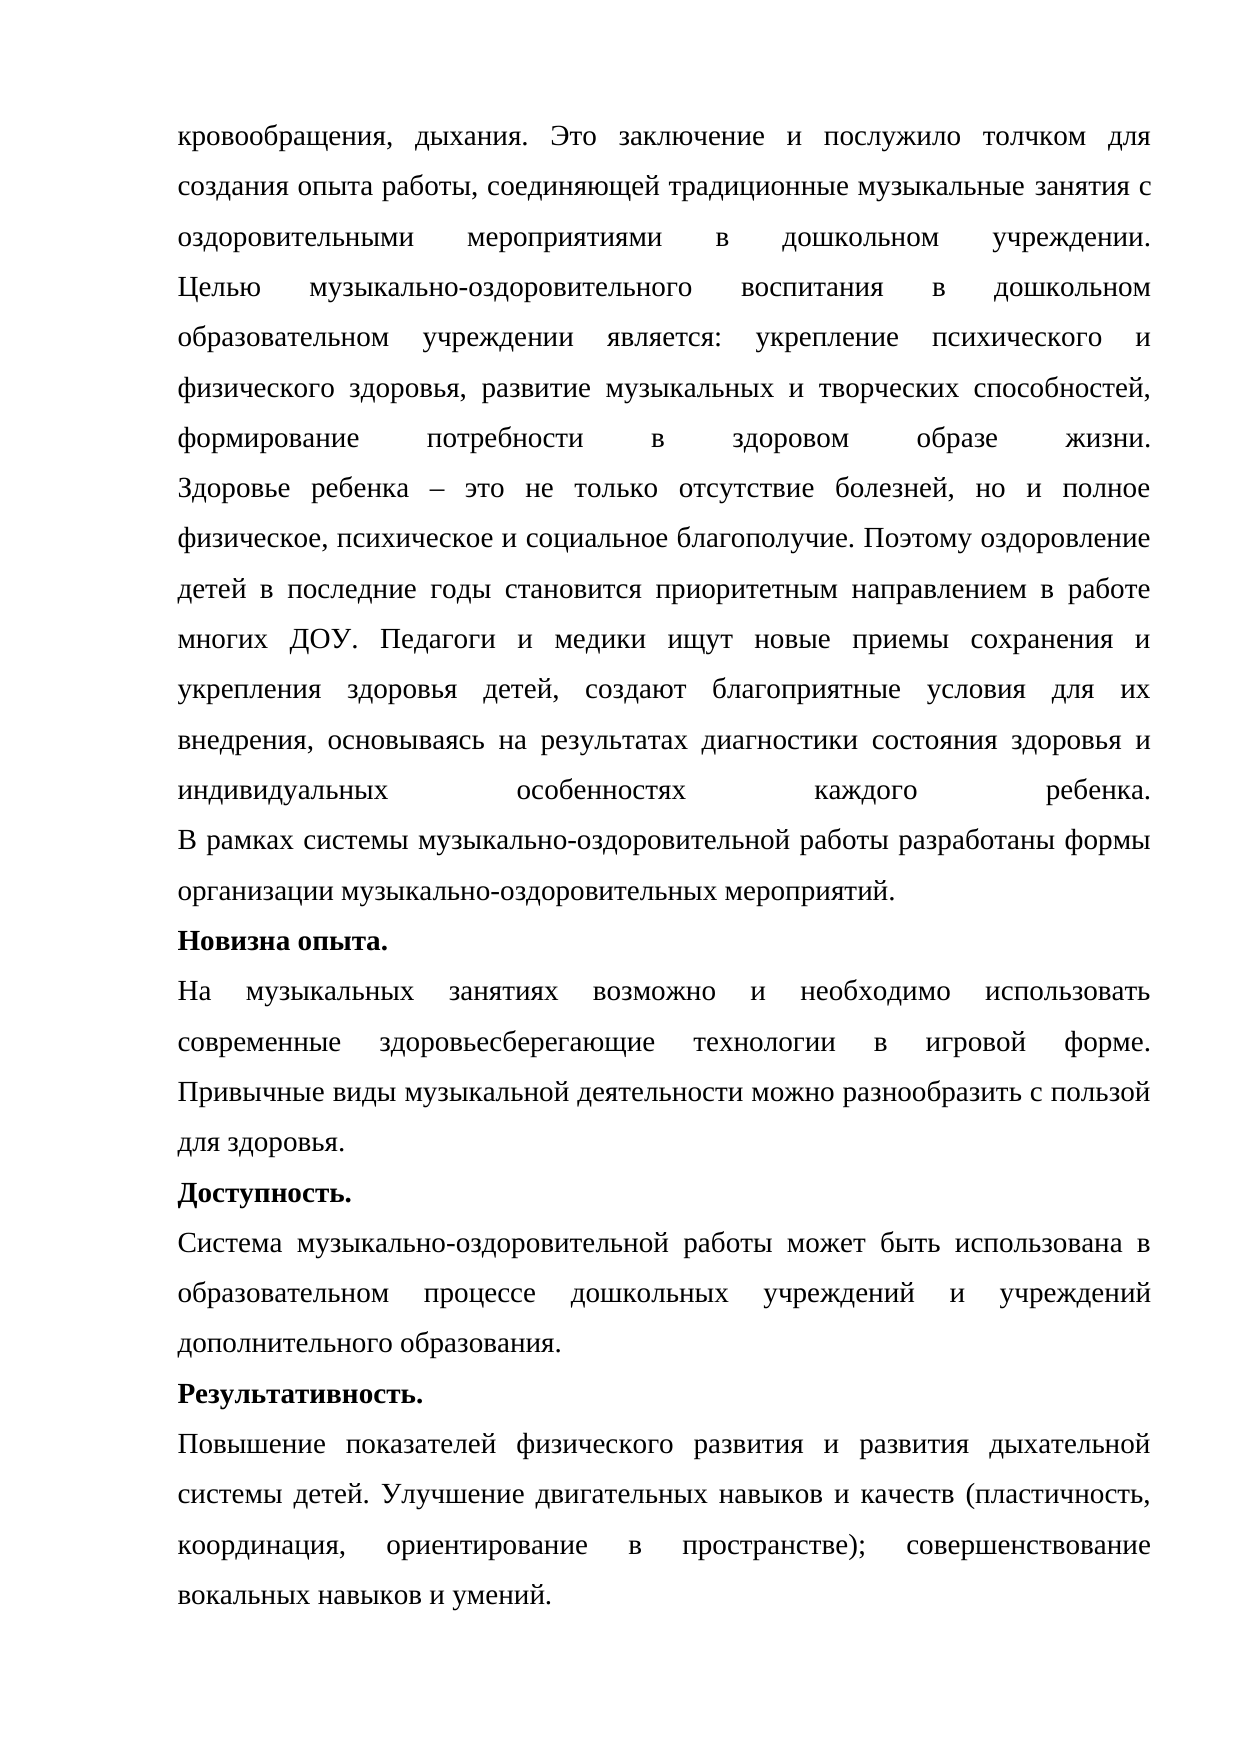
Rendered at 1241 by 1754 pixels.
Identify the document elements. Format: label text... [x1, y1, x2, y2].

text Результативность. [177, 1376, 1152, 1409]
text Система музыкально-оздоровительной работы может быть использована в образовательном процессе дошкольных учреждений и учреждений дополнительного образования. [177, 1225, 1152, 1359]
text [177, 118, 1152, 906]
text Повышение показателей физического развития и развития дыхательной системы детей. Улучшение двигательных навыков и качеств (пластичность, координация, ориентирование в пространстве); совершенствование вокальных навыков и умений. [177, 1426, 1152, 1611]
text Доступность. [177, 1175, 1152, 1208]
text Новизна опыта. [177, 923, 1152, 957]
text На музыкальных занятиях возможно и необходимо использовать современные здоровьесберегающие технологии в игровой форме. Привычные виды музыкальной деятельности можно разнообразить с пользой для здоровья. [177, 973, 1152, 1158]
